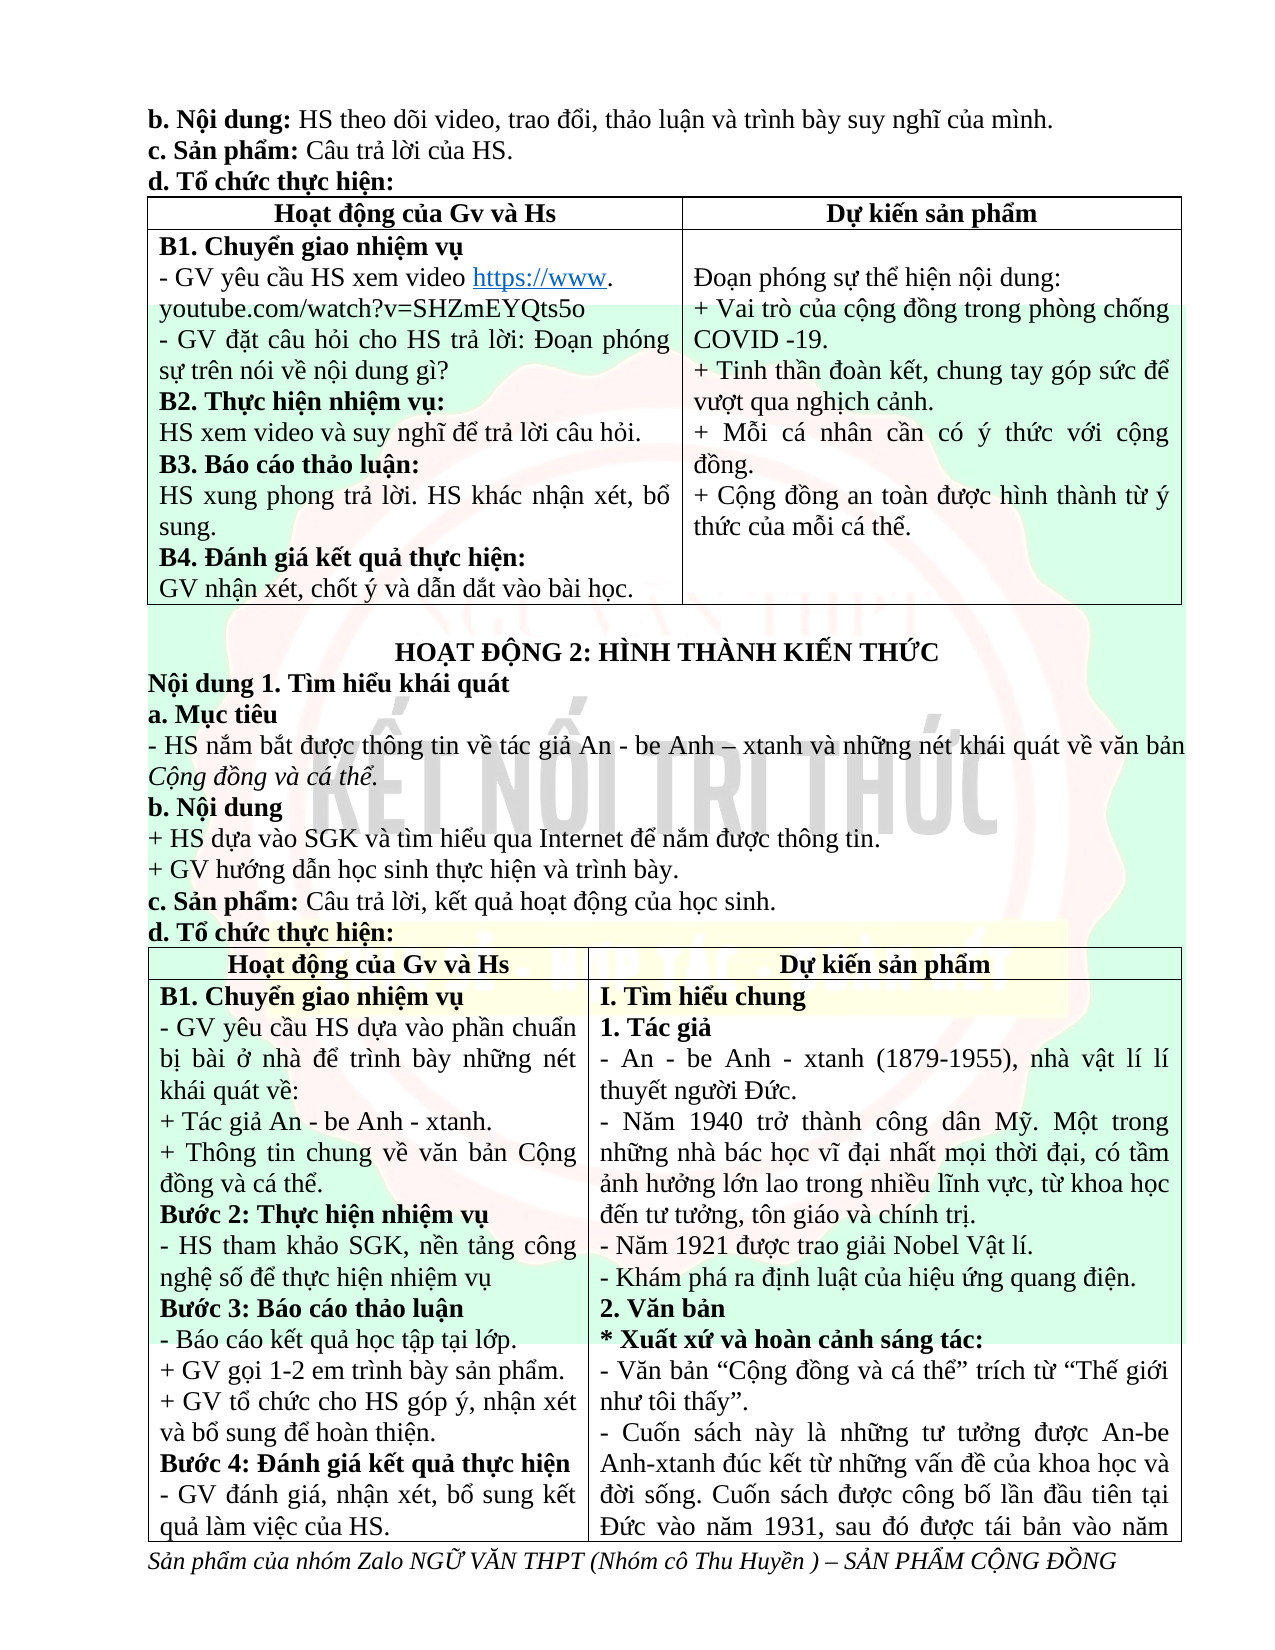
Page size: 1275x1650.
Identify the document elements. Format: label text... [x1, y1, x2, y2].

text a. Mục tiêu [148, 698, 1186, 729]
table_header Hoạt động của Gv và Hs [149, 948, 588, 979]
text + GV hướng dẫn học sinh thực hiện và trình bày. [148, 854, 1186, 885]
table_header Dự kiến sản phẩm [589, 948, 1181, 979]
table_cell Đoạn phóng sự thể hiện nội dung: + Vai trò của cộng đồng trong phòng chống COVID -19. + Tinh thần đoàn kết, chung tay góp sức để vượt qua nghịch cảnh. + Mỗi cá nhân cần có ý thức với cộng đồng. + Cộng đồng an toàn được hình thành từ ý thức của mỗi cá thể. [683, 230, 1181, 603]
text c. Sản phẩm: Câu trả lời, kết quả hoạt động của học sinh. [148, 885, 1186, 916]
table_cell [149, 980, 588, 1541]
table_cell B1. Chuyển giao nhiệm vụ - GV yêu cầu HS xem video https://www. youtube.com/watch?v=SHZmEYQts5o - GV đặt câu hỏi cho HS trả lời: Đoạn phóng sự trên nói về nội dung gì? B2. Thực hiện nhiệm vụ: HS xem video và suy nghĩ để trả lời câu hỏi. B3. Báo cáo thảo luận: HS xung phong trả lời. HS khác nhận xét, bổ sung. B4. Đánh giá kết quả thực hiện: GV nhận xét, chốt ý và dẫn dắt vào bài học. [148, 230, 682, 603]
text - HS nắm bắt được thông tin về tác giả An - be Anh – xtanh và những nét khái quát về văn bản Cộng đồng và cá thể. [148, 729, 1186, 791]
text b. Nội dung [148, 791, 1186, 822]
text d. Tổ chức thực hiện: [148, 165, 1186, 196]
text + HS dựa vào SGK và tìm hiểu qua Internet để nắm được thông tin. [148, 822, 1186, 854]
table_header Dự kiến sản phẩm [683, 198, 1181, 229]
text c. Sản phẩm: Câu trả lời của HS. [148, 134, 1186, 165]
text HOẠT ĐỘNG 2: HÌNH THÀNH KIẾN THỨC [148, 636, 1186, 667]
text Nội dung 1. Tìm hiểu khái quát [148, 667, 1186, 698]
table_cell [589, 980, 1181, 1541]
text d. Tổ chức thực hiện: [148, 916, 1186, 947]
text b. Nội dung: HS theo dõi video, trao đổi, thảo luận và trình bày suy nghĩ của mình. [148, 103, 1186, 134]
table_header Hoạt động của Gv và Hs [148, 198, 682, 229]
